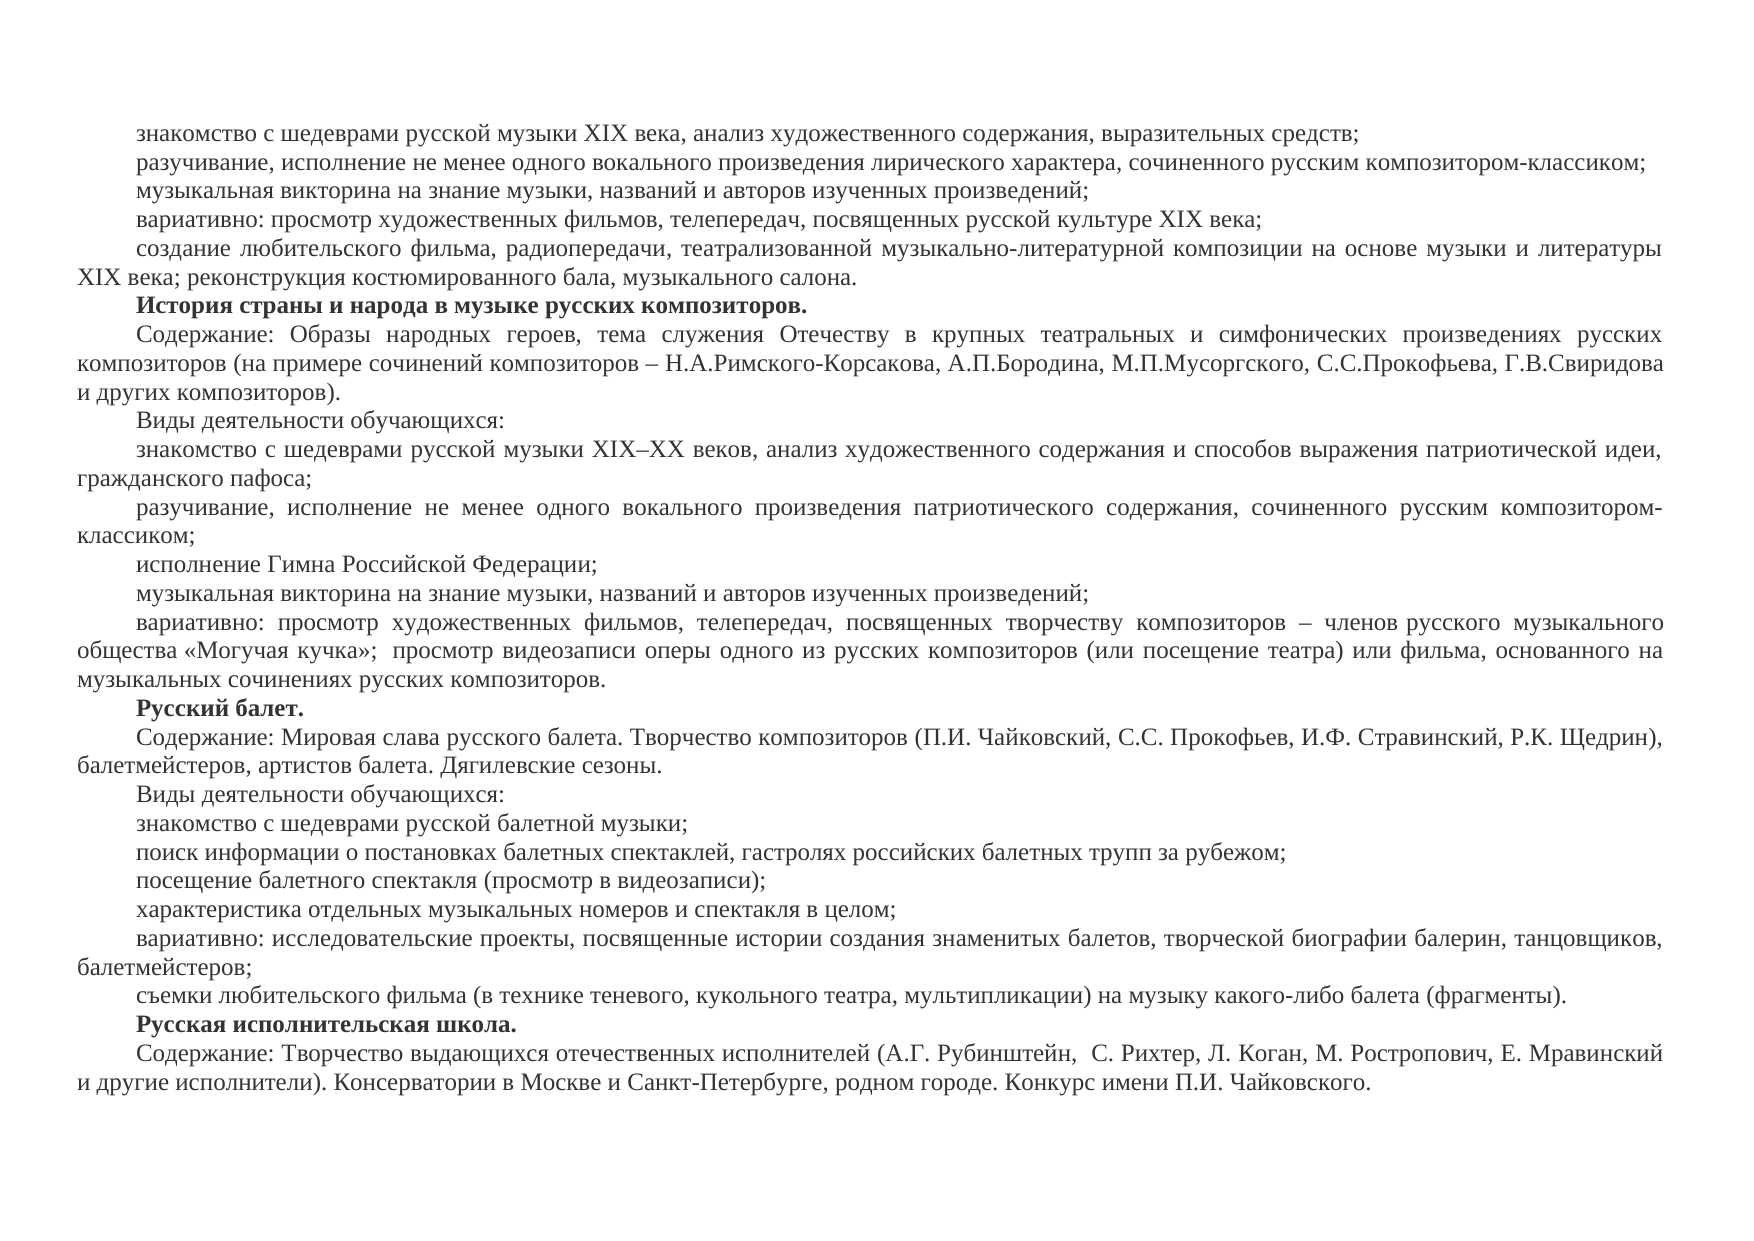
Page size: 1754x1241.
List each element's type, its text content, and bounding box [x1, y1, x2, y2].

text съемки любительского фильма (в технике теневого, кукольного театра, мультипликации) на музыку какого-либо балета (фрагменты). [77, 981, 1664, 1009]
text вариативно: просмотр художественных фильмов, телепередач, посвященных творчеству композиторов – членов русского музыкального общества «Могучая кучка»; просмотр видеозаписи оперы одного из русских композиторов (или посещение театра) или фильма, основанного на музыкальных сочинениях русских композиторов. [77, 607, 1664, 693]
text знакомство с шедеврами русской музыки XIX века, анализ художественного содержания, выразительных средств; [77, 118, 1664, 147]
text Виды деятельности обучающихся: [77, 779, 1664, 808]
text исполнение Гимна Российской Федерации; [77, 549, 1664, 578]
text музыкальная викторина на знание музыки, названий и авторов изученных произведений; [77, 578, 1664, 607]
text характеристика отдельных музыкальных номеров и спектакля в целом; [77, 894, 1664, 923]
text Виды деятельности обучающихся: [77, 406, 1664, 434]
text посещение балетного спектакля (просмотр в видеозаписи); [77, 866, 1664, 894]
text музыкальная викторина на знание музыки, названий и авторов изученных произведений; [77, 176, 1664, 204]
text разучивание, исполнение не менее одного вокального произведения лирического характера, сочиненного русским композитором-классиком; [77, 147, 1664, 176]
text вариативно: исследовательские проекты, посвященные истории создания знаменитых балетов, творческой биографии балерин, танцовщиков, балетмейстеров; [77, 923, 1664, 981]
text Содержание: Творчество выдающихся отечественных исполнителей (А.Г. Рубинштейн, С. Рихтер, Л. Коган, М. Ростропович, Е. Мравинский и другие исполнители). Консерватории в Москве и Санкт-Петербурге, родном городе. Конкурс имени П.И. Чайковского. [77, 1038, 1664, 1096]
text Содержание: Образы народных героев, тема служения Отечеству в крупных театральных и симфонических произведениях русских композиторов (на примере сочинений композиторов – Н.А.Римского-Корсакова, А.П.Бородина, М.П.Мусоргского, С.С.Прокофьева, Г.В.Свиридова и других композиторов). [77, 319, 1664, 406]
text История страны и народа в музыке русских композиторов. [77, 291, 1664, 319]
text знакомство с шедеврами русской музыки XIX–XX веков, анализ художественного содержания и способов выражения патриотической идеи, гражданского пафоса; [77, 434, 1664, 492]
text Русский балет. [77, 693, 1664, 722]
text создание любительского фильма, радиопередачи, театрализованной музыкально-литературной композиции на основе музыки и литературы XIX века; реконструкция костюмированного бала, музыкального салона. [77, 233, 1664, 291]
text знакомство с шедеврами русской балетной музыки; [77, 808, 1664, 837]
text вариативно: просмотр художественных фильмов, телепередач, посвященных русской культуре XIX века; [77, 204, 1664, 233]
text Русская исполнительская школа. [77, 1009, 1664, 1038]
text Содержание: Мировая слава русского балета. Творчество композиторов (П.И. Чайковский, С.С. Прокофьев, И.Ф. Стравинский, Р.К. Щедрин), балетмейстеров, артистов балета. Дягилевские сезоны. [77, 722, 1664, 779]
text поиск информации о постановках балетных спектаклей, гастролях российских балетных трупп за рубежом; [77, 837, 1664, 866]
text разучивание, исполнение не менее одного вокального произведения патриотического содержания, сочиненного русским композитором-классиком; [77, 492, 1664, 549]
